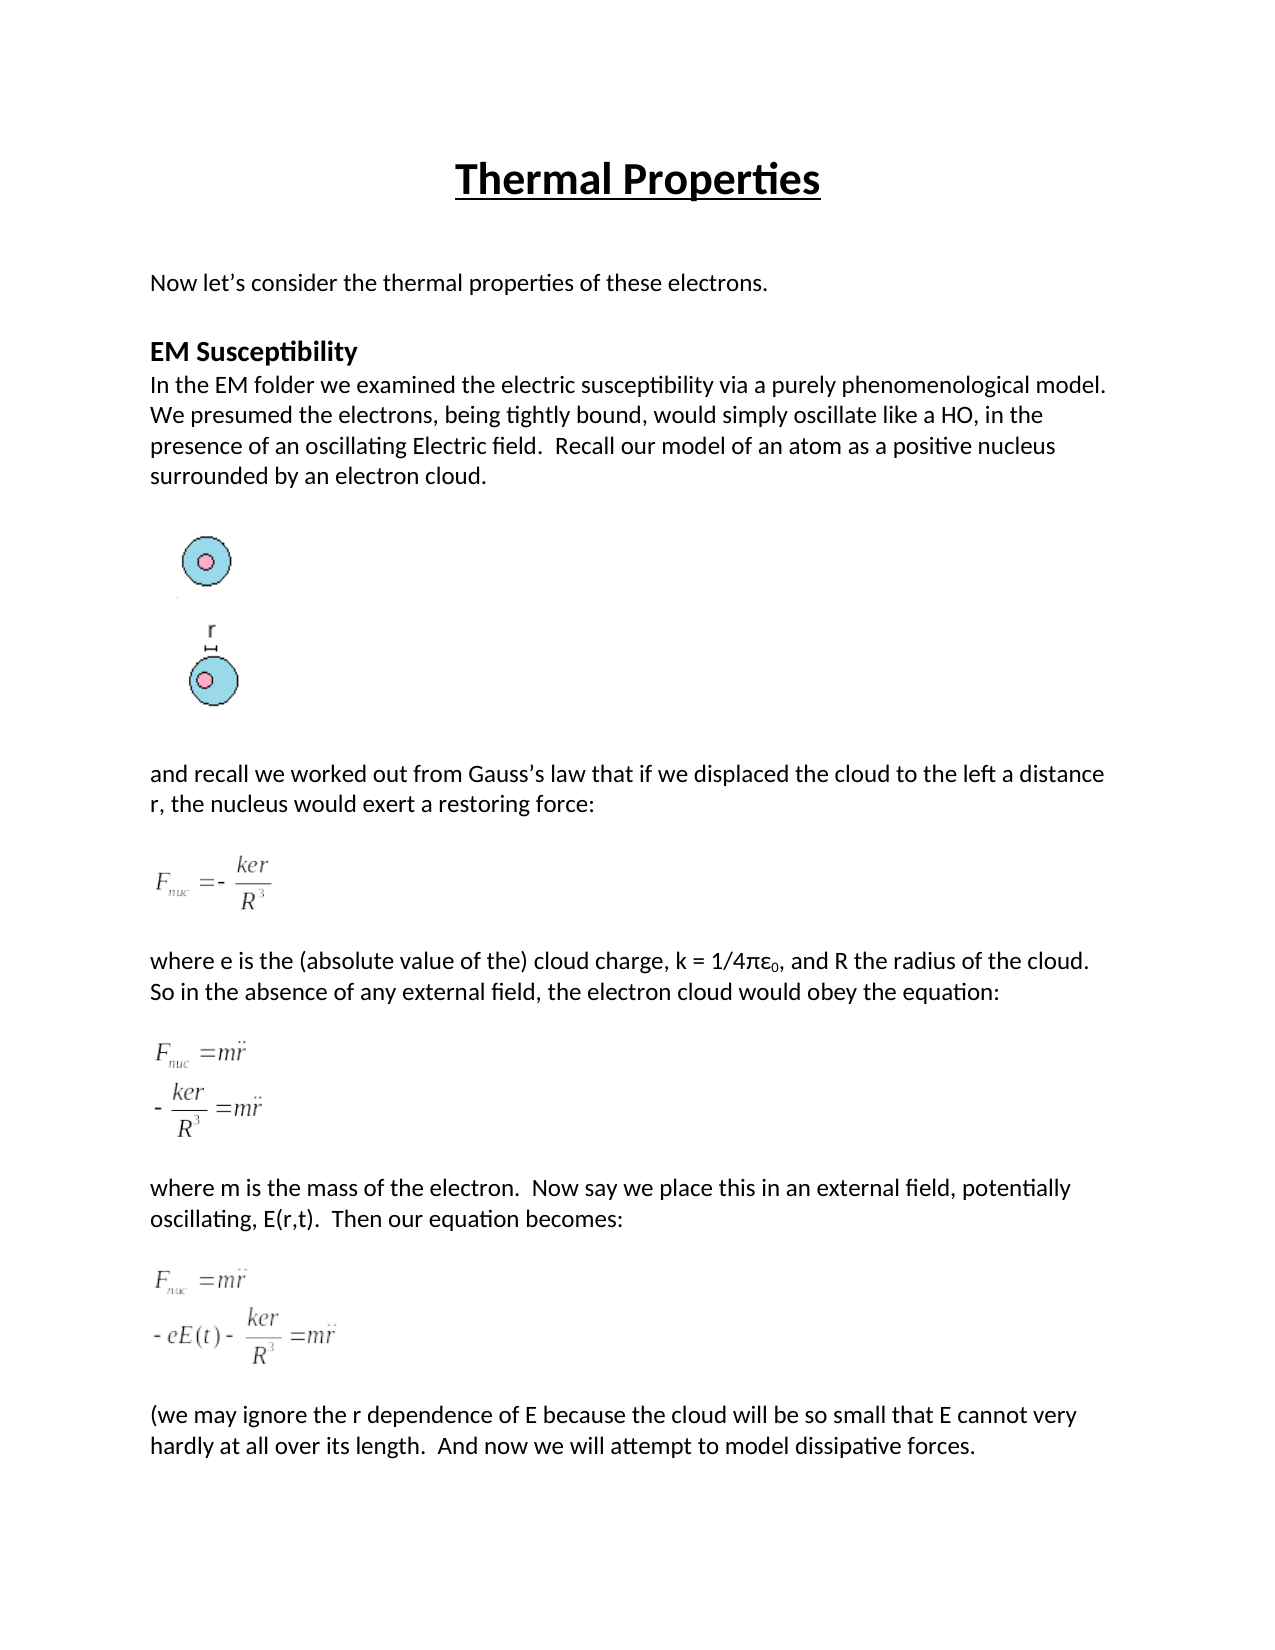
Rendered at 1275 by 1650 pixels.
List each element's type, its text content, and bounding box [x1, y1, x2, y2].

picture [150, 518, 268, 728]
text where m is the mass of the electron. Now say we place this in an external field, potentially oscillating, E(r,t). Then our equation becomes: [150, 1172, 1125, 1233]
text In the EM folder we examined the electric susceptibility via a purely phenomenological model. We presumed the electrons, being tightly bound, would simply oscillate like a HO, in the presence of an oscillating Electric field. Recall our model of an atom as a positive nucleus surrounded by an electron cloud. [150, 369, 1125, 491]
text where e is the (absolute value of the) cloud charge, k = 1/4πε0, and R the radius of the cloud. So in the absence of any external field, the electron cloud would obey the equation: [150, 945, 1125, 1006]
text (we may ignore the r dependence of E because the cloud will be so small that E cannot very hardly at all over its length. And now we will attempt to model dissipative forces. [150, 1399, 1125, 1460]
text and recall we worked out from Gauss’s law that if we displaced the cloud to the left a distance r, the nucleus would exert a restoring force: [150, 758, 1125, 819]
text Now let’s consider the thermal properties of these electrons. [150, 267, 1125, 297]
text Thermal Properties [150, 150, 1125, 206]
text EM Susceptibility [150, 333, 1125, 369]
